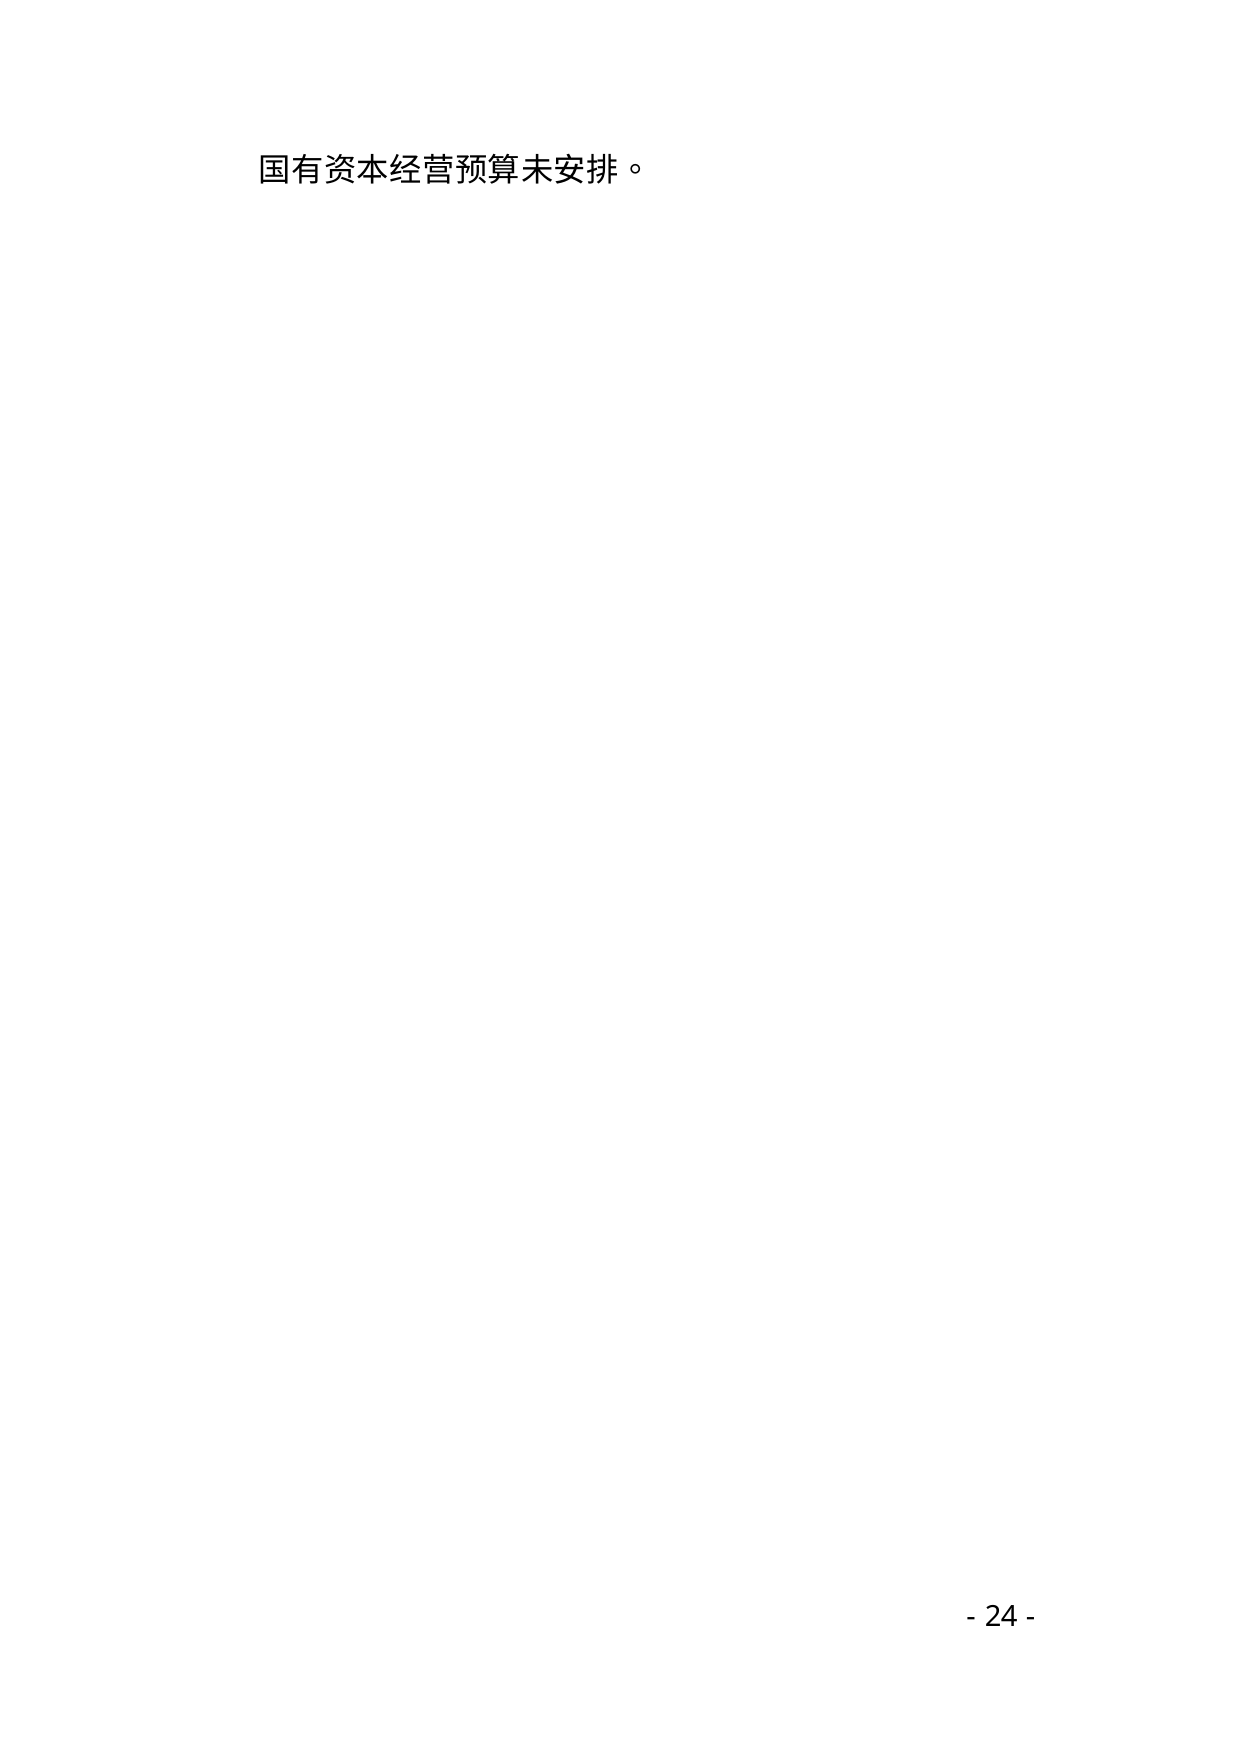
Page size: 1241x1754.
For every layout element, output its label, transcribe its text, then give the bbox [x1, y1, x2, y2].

text 国有资本经营预算未安排。 [258, 149, 1079, 189]
